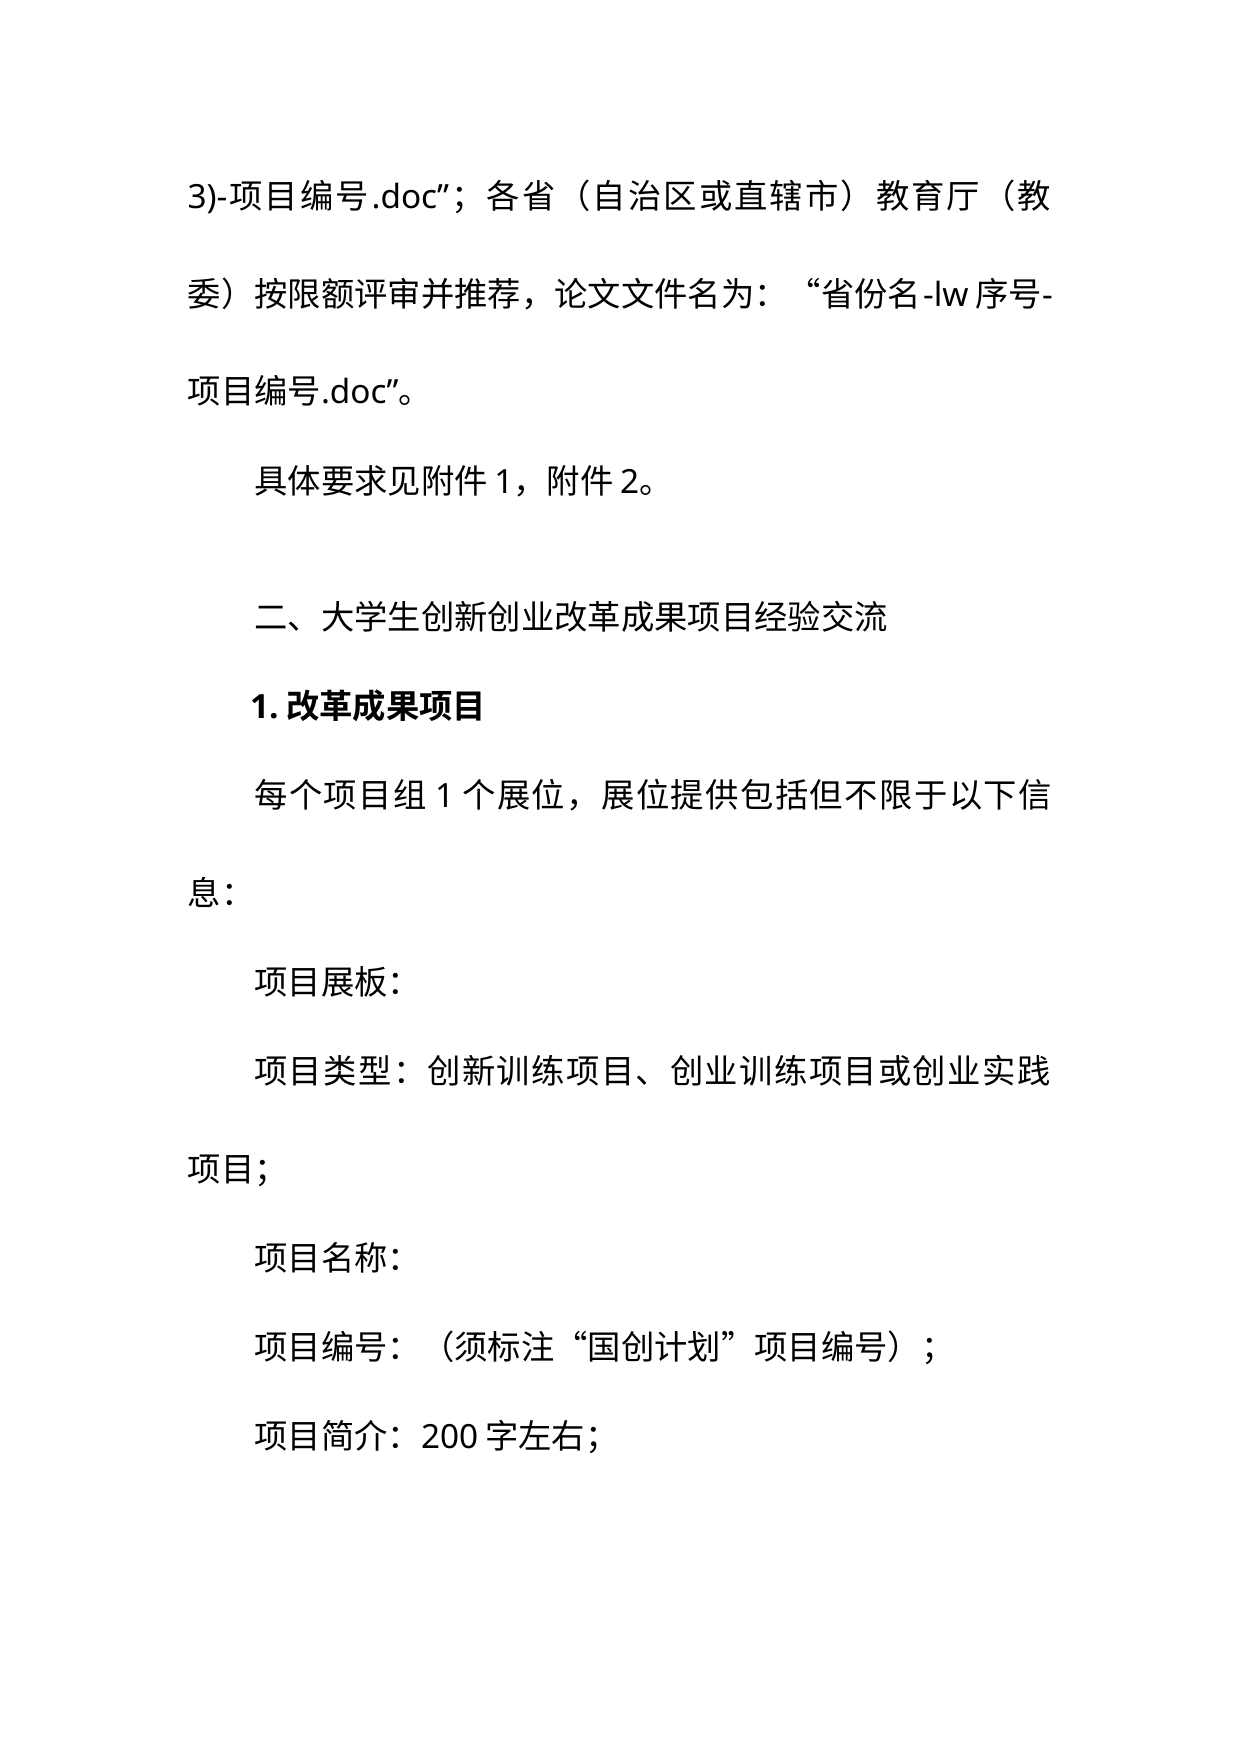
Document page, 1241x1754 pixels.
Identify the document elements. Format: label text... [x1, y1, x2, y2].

text 项目展板： [187, 947, 1053, 1012]
text 具体要求见附件1，附件2。 [187, 446, 1053, 511]
text 项目编号：（须标注“国创计划”项目编号）； [187, 1312, 1053, 1377]
text 项目名称： [187, 1223, 1053, 1288]
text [187, 162, 1053, 422]
text 项目类型：创新训练项目、创业训练项目或创业实践项目； [187, 1037, 1053, 1199]
text 每个项目组1个展位，展位提供包括但不限于以下信息： [187, 761, 1053, 923]
text 二、大学生创新创业改革成果项目经验交流 [187, 583, 1053, 648]
text 项目简介：200字左右； [187, 1401, 1053, 1466]
text 1. 改革成果项目 [187, 672, 1053, 737]
